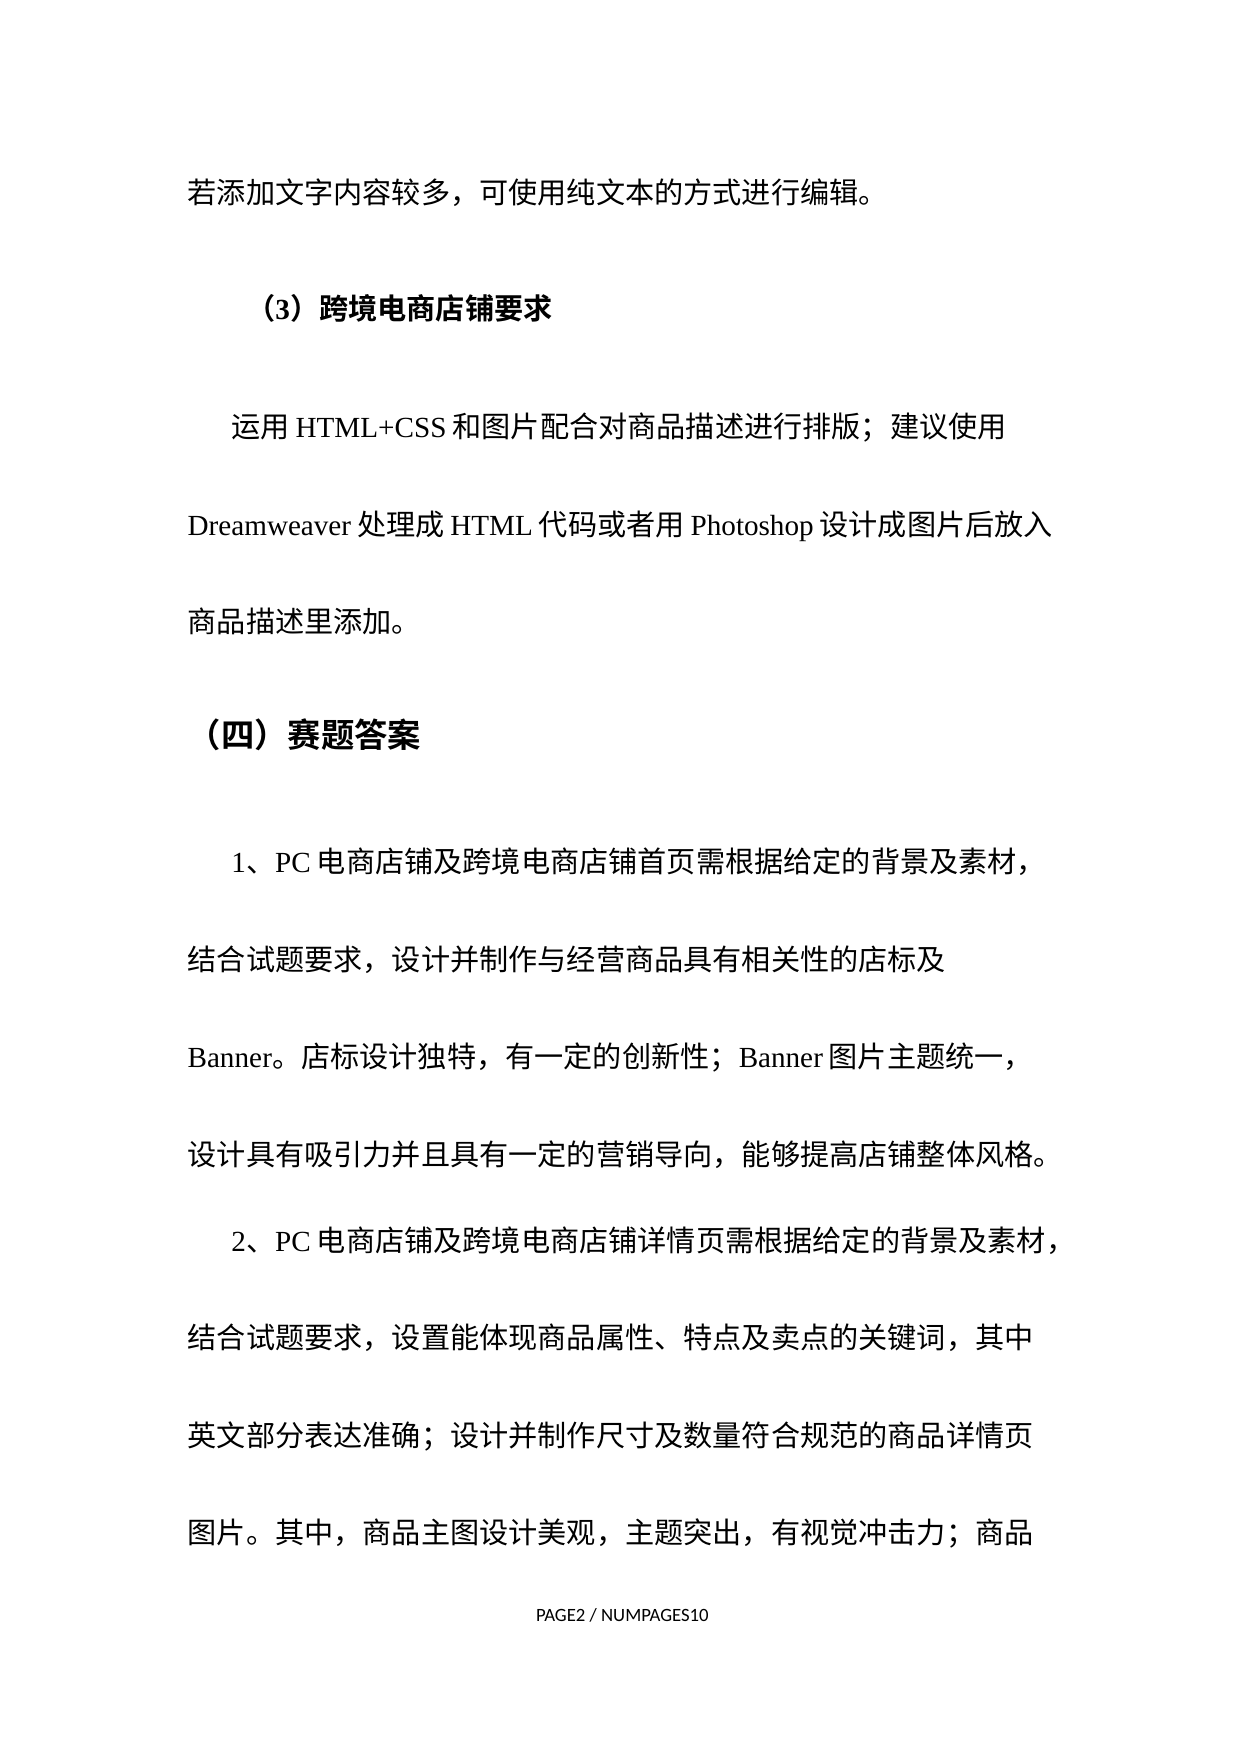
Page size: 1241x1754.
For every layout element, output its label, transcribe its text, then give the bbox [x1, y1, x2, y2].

subtitle （3）跨境电商店铺要求 [187, 274, 1053, 339]
subtitle （四）赛题答案 [187, 701, 1053, 766]
text 运用HTML+CSS和图片配合对商品描述进行排版；建议使用Dreamweaver处理成HTML代码或者用Photoshop设计成图片后放入商品描述里添加。 [187, 392, 1053, 652]
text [187, 158, 1053, 223]
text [187, 1206, 1053, 1563]
text 1、PC电商店铺及跨境电商店铺首页需根据给定的背景及素材，结合试题要求，设计并制作与经营商品具有相关性的店标及Banner。店标设计独特，有一定的创新性；Banner图片主题统一，设计具有吸引力并且具有一定的营销导向，能够提高店铺整体风格。 [187, 827, 1053, 1185]
